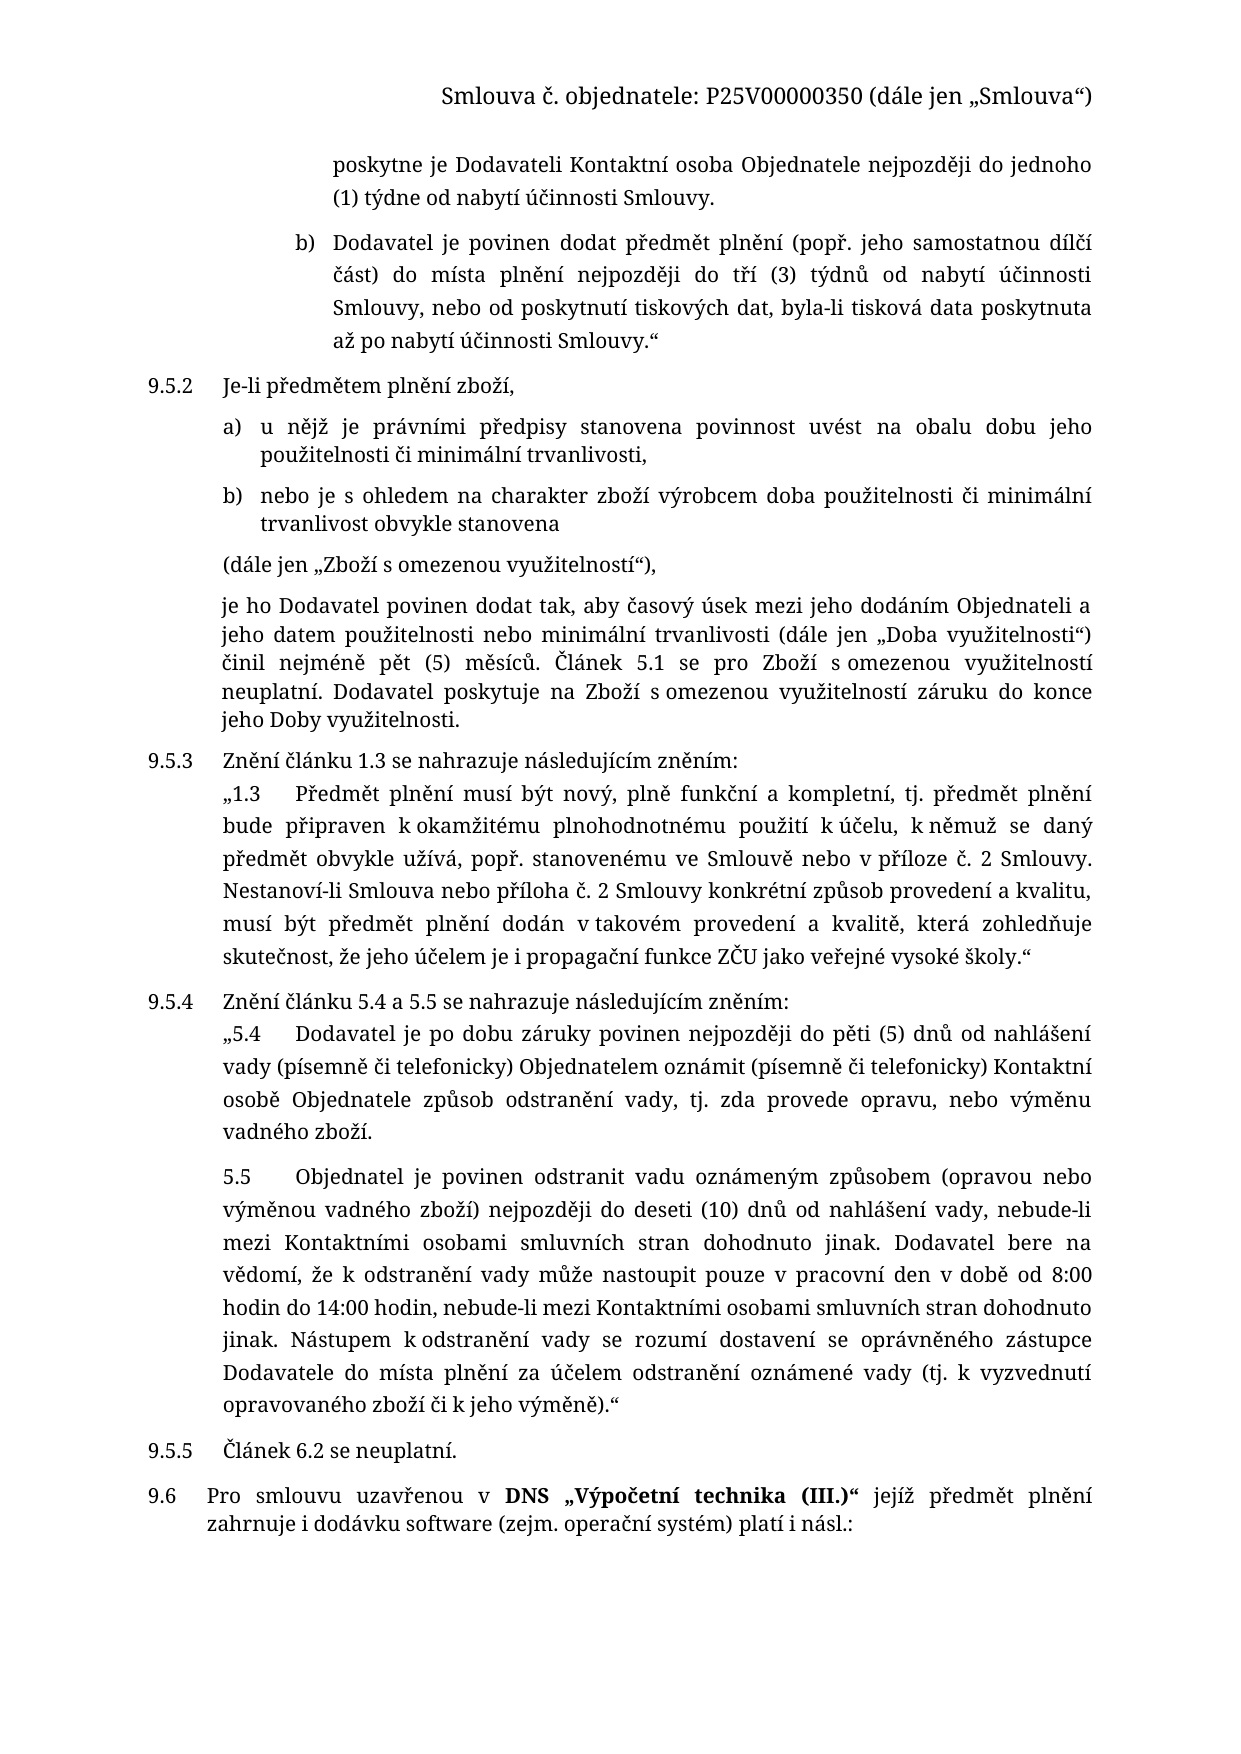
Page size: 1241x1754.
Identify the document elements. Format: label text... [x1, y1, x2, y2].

list „5.4 Dodavatel je po dobu záruky povinen nejpozději do pěti (5) dnů od nahlášení vady (písemně či telefonicky) Objednatelem oznámit (písemně či telefonicky) Kontaktní osobě Objednatele způsob odstranění vady, tj. zda provede opravu, nebo výměnu vadného zboží. [223, 1019, 1093, 1146]
list Znění článku 5.4 a 5.5 se nahrazuje následujícím zněním: [148, 987, 1093, 1015]
text (dále jen „Zboží s omezenou využitelností“), [223, 551, 1093, 579]
list Znění článku 1.3 se nahrazuje následujícím zněním: [148, 746, 1093, 774]
list nebo je s ohledem na charakter zboží výrobcem doba použitelnosti či minimální trvanlivost obvykle stanovena [223, 481, 1093, 538]
list Pro smlouvu uzavřenou v DNS „Výpočetní technika (III.)“ jejíž předmět plnění zahrnuje i dodávku software (zejm. operační systém) platí i násl.: [148, 1481, 1093, 1538]
list u nějž je právními předpisy stanovena povinnost uvést na obalu dobu jeho použitelnosti či minimální trvanlivosti, [223, 412, 1093, 469]
list 5.5 Objednatel je povinen odstranit vadu oznámeným způsobem (opravou nebo výměnou vadného zboží) nejpozději do deseti (10) dnů od nahlášení vady, nebude-li mezi Kontaktními osobami smluvních stran dohodnuto jinak. Dodavatel bere na vědomí, že k odstranění vady může nastoupit pouze v pracovní den v době od 8:00 hodin do 14:00 hodin, nebude-li mezi Kontaktními osobami smluvních stran dohodnuto jinak. Nástupem k odstranění vady se rozumí dostavení se oprávněného zástupce Dodavatele do místa plnění za účelem odstranění oznámené vady (tj. k vyzvednutí opravovaného zboží či k jeho výměně).“ [223, 1162, 1093, 1419]
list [295, 150, 1093, 211]
list Článek 6.2 se neuplatní. [148, 1436, 1093, 1464]
list Dodavatel je povinen dodat předmět plnění (popř. jeho samostatnou dílčí část) do místa plnění nejpozději do tří (3) týdnů od nabytí účinnosti Smlouvy, nebo od poskytnutí tiskových dat, byla-li tisková data poskytnuta až po nabytí účinnosti Smlouvy.“ [295, 228, 1093, 354]
list „1.3 Předmět plnění musí být nový, plně funkční a kompletní, tj. předmět plnění bude připraven k okamžitému plnohodnotnému použití k účelu, k němuž se daný předmět obvykle užívá, popř. stanovenému ve Smlouvě nebo v příloze č. 2 Smlouvy. Nestanoví-li Smlouva nebo příloha č. 2 Smlouvy konkrétní způsob provedení a kvalitu, musí být předmět plnění dodán v takovém provedení a kvalitě, která zohledňuje skutečnost, že jeho účelem je i propagační funkce ZČU jako veřejné vysoké školy.“ [223, 779, 1093, 970]
list Je-li předmětem plnění zboží, [148, 371, 1093, 399]
text je ho Dodavatel povinen dodat tak, aby časový úsek mezi jeho dodáním Objednateli a jeho datem použitelnosti nebo minimální trvanlivosti (dále jen „Doba využitelnosti“) činil nejméně pět (5) měsíců. Článek 5.1 se pro Zboží s omezenou využitelností neuplatní. Dodavatel poskytuje na Zboží s omezenou využitelností záruku do konce jeho Doby využitelnosti. [221, 591, 1093, 734]
